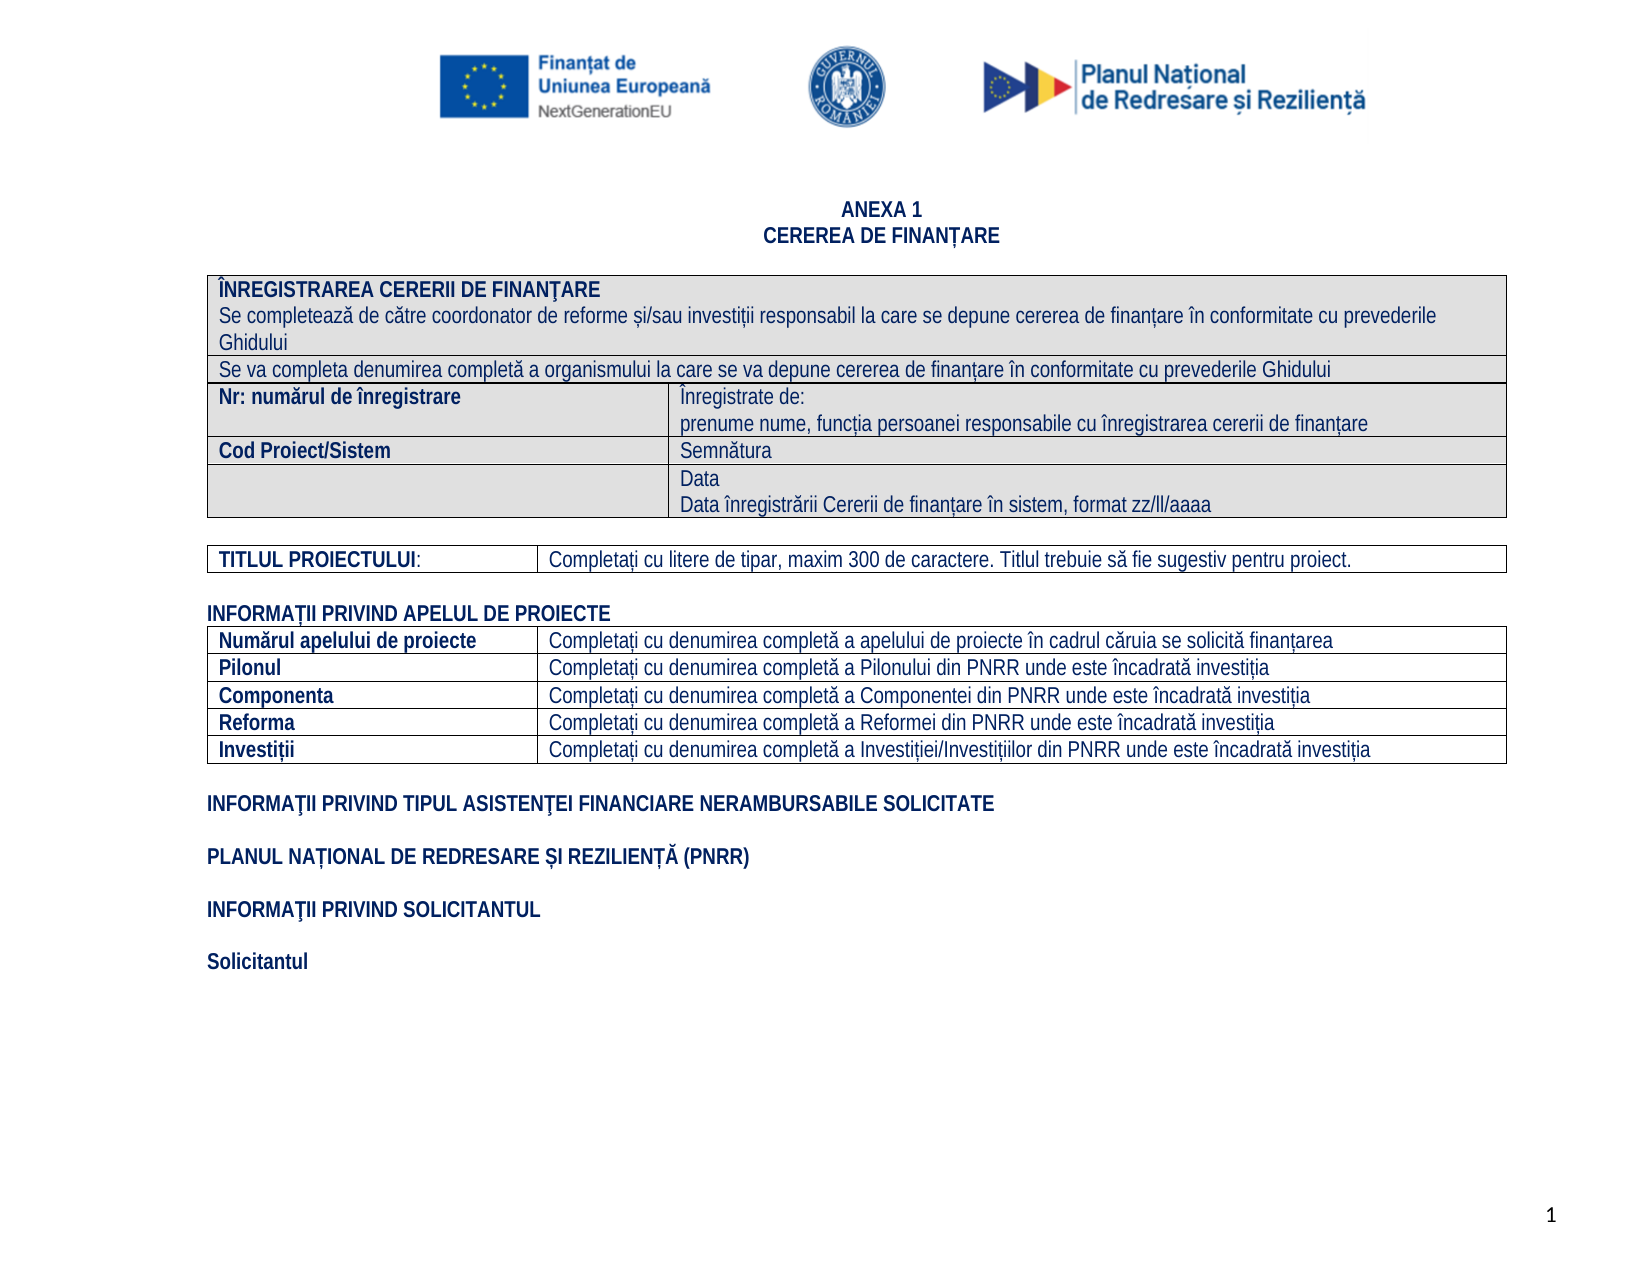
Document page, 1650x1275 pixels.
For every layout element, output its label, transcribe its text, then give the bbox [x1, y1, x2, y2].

subtitle ANEXA 1 [207, 196, 1556, 222]
table_cell Completați cu denumirea completă a Investiției/Investițiilor din PNRR unde este încadrată investiția [538, 736, 1506, 763]
table_cell Pilonul [208, 654, 537, 681]
table_cell Înregistrate de: prenume nume, funcția persoanei responsabile cu înregistrarea cererii de finanțare [669, 384, 1506, 436]
table_cell Completați cu denumirea completă a Componentei din PNRR unde este încadrată investiția [538, 682, 1506, 708]
table_cell Completați cu denumirea completă a Reformei din PNRR unde este încadrată investiția [538, 709, 1506, 735]
table_header ÎNREGISTRAREA CERERII DE FINANŢARE Se completează de către coordonator de reforme și/sau investiții responsabil la care se depune cererea de finanțare în conformitate cu prevederile Ghidului [208, 276, 1506, 355]
table_cell Investiții [208, 736, 537, 763]
table_cell Semnătura [669, 437, 1506, 463]
table_cell Nr: numărul de înregistrare [208, 384, 668, 436]
picture [393, 28, 1369, 144]
subtitle CEREREA DE FINANȚARE [207, 222, 1556, 248]
subtitle INFORMAȚII PRIVIND APELUL DE PROIECTE [207, 599, 1556, 626]
table_cell Completați cu denumirea completă a Pilonului din PNRR unde este încadrată investiția [538, 654, 1506, 681]
table_cell Reforma [208, 709, 537, 735]
table_cell Componenta [208, 682, 537, 708]
table_cell [208, 465, 668, 517]
subtitle Solicitantul [207, 948, 1556, 975]
subtitle INFORMAŢII PRIVIND TIPUL ASISTENŢEI FINANCIARE NERAMBURSABILE SOLICITATE [207, 790, 1556, 817]
table_cell Cod Proiect/Sistem [208, 437, 668, 463]
subtitle PLANUL NAȚIONAL DE REDRESARE ȘI REZILIENȚĂ (PNRR) [207, 843, 1556, 869]
table_cell Data Data înregistrării Cererii de finanțare în sistem, format zz/ll/aaaa [669, 465, 1506, 517]
subtitle INFORMAŢII PRIVIND SOLICITANTUL [207, 896, 1556, 922]
table_header TITLUL PROIECTULUI: [208, 546, 537, 572]
table_header Numărul apelului de proiecte [208, 627, 537, 653]
table_cell Se va completa denumirea completă a organismului la care se va depune cererea de finanțare în conformitate cu prevederile Ghidului [208, 356, 1506, 382]
table_header Completați cu litere de tipar, maxim 300 de caractere. Titlul trebuie să fie sugestiv pentru proiect. [538, 546, 1506, 572]
table_header Completați cu denumirea completă a apelului de proiecte în cadrul căruia se solicită finanțarea [538, 627, 1506, 653]
